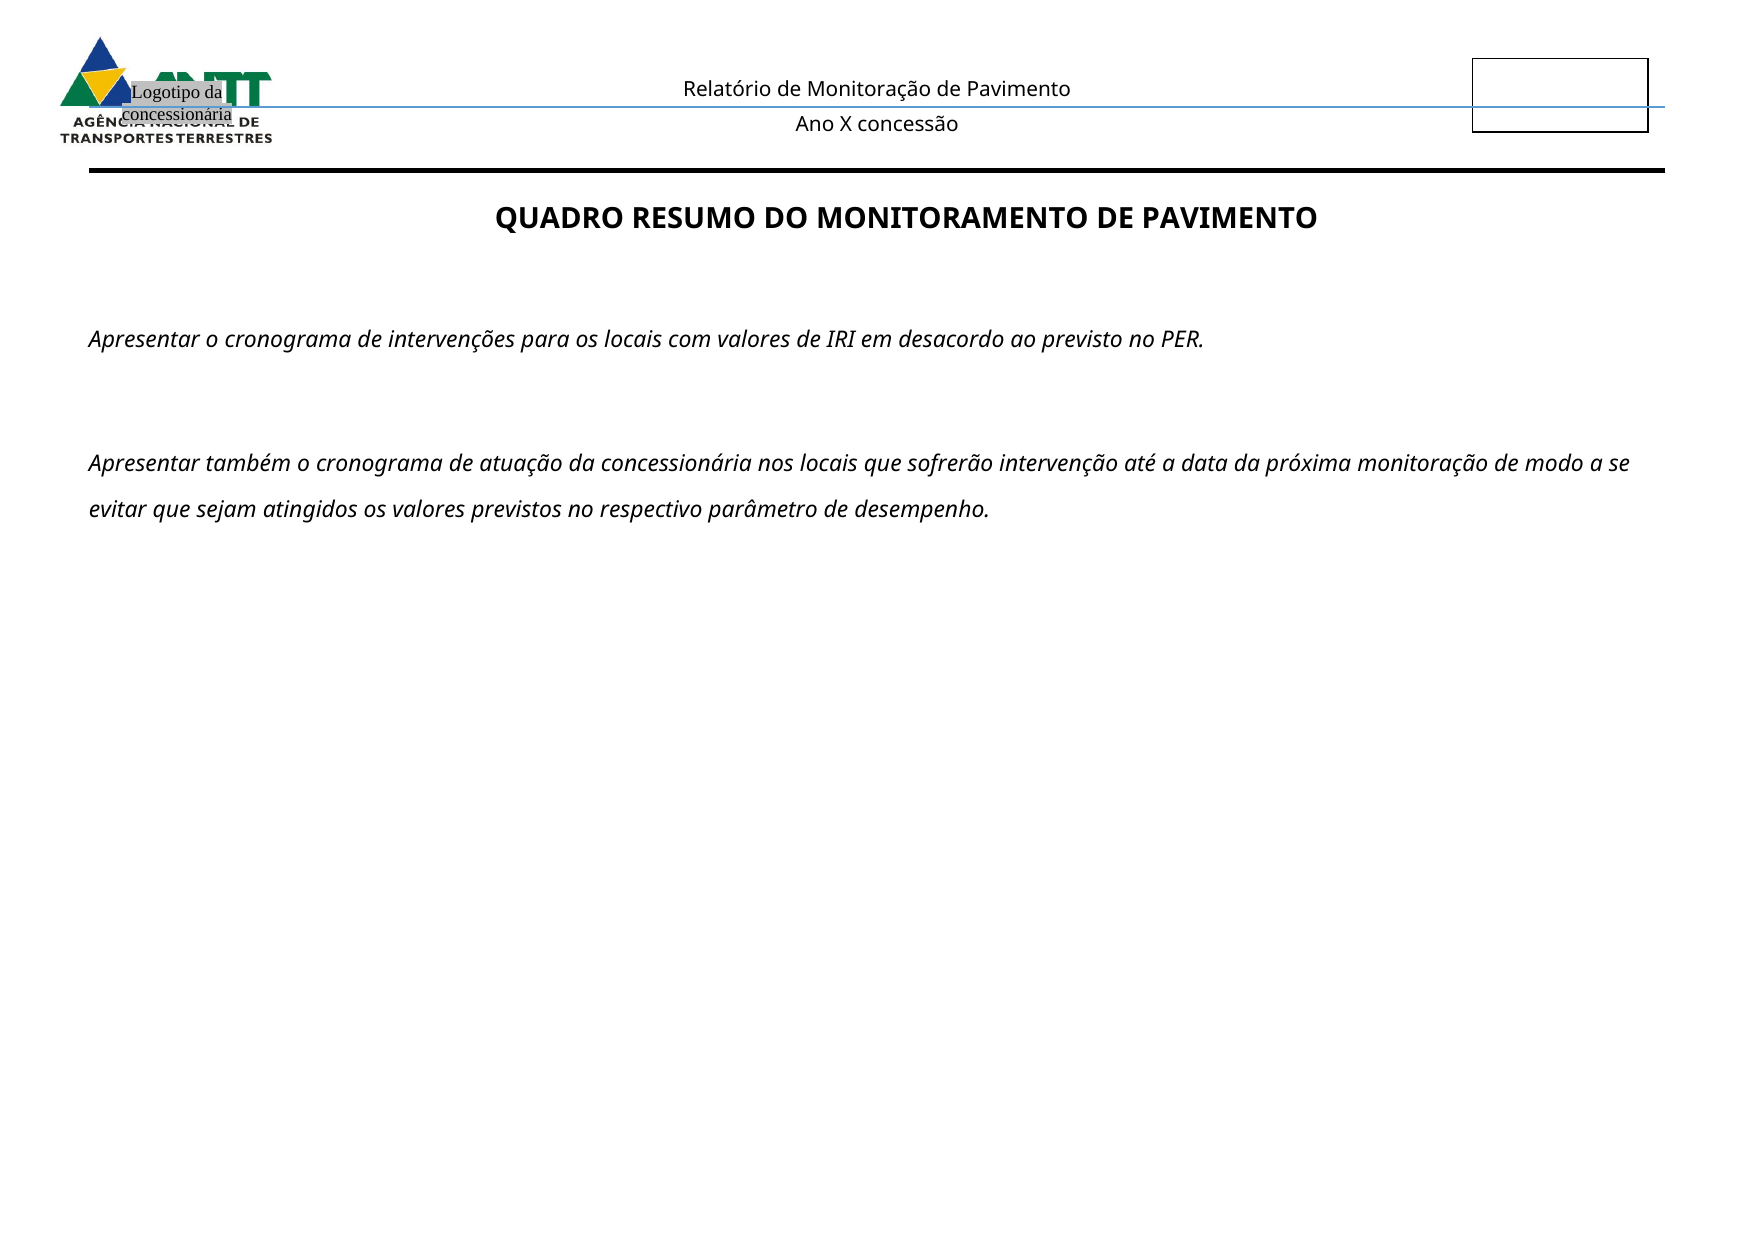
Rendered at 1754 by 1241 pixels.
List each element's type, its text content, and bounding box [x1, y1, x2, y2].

text QUADRO RESUMO DO MONITORAMENTO DE PAVIMENTO [89, 197, 1665, 237]
picture [56, 33, 275, 148]
text Apresentar o cronograma de intervenções para os locais com valores de IRI em desacordo ao previsto no PER. [89, 323, 1665, 354]
text Apresentar também o cronograma de atuação da concessionária nos locais que sofrerão intervenção até a data da próxima monitoração de modo a se evitar que sejam atingidos os valores previstos no respectivo parâmetro de desempenho. [89, 446, 1665, 524]
